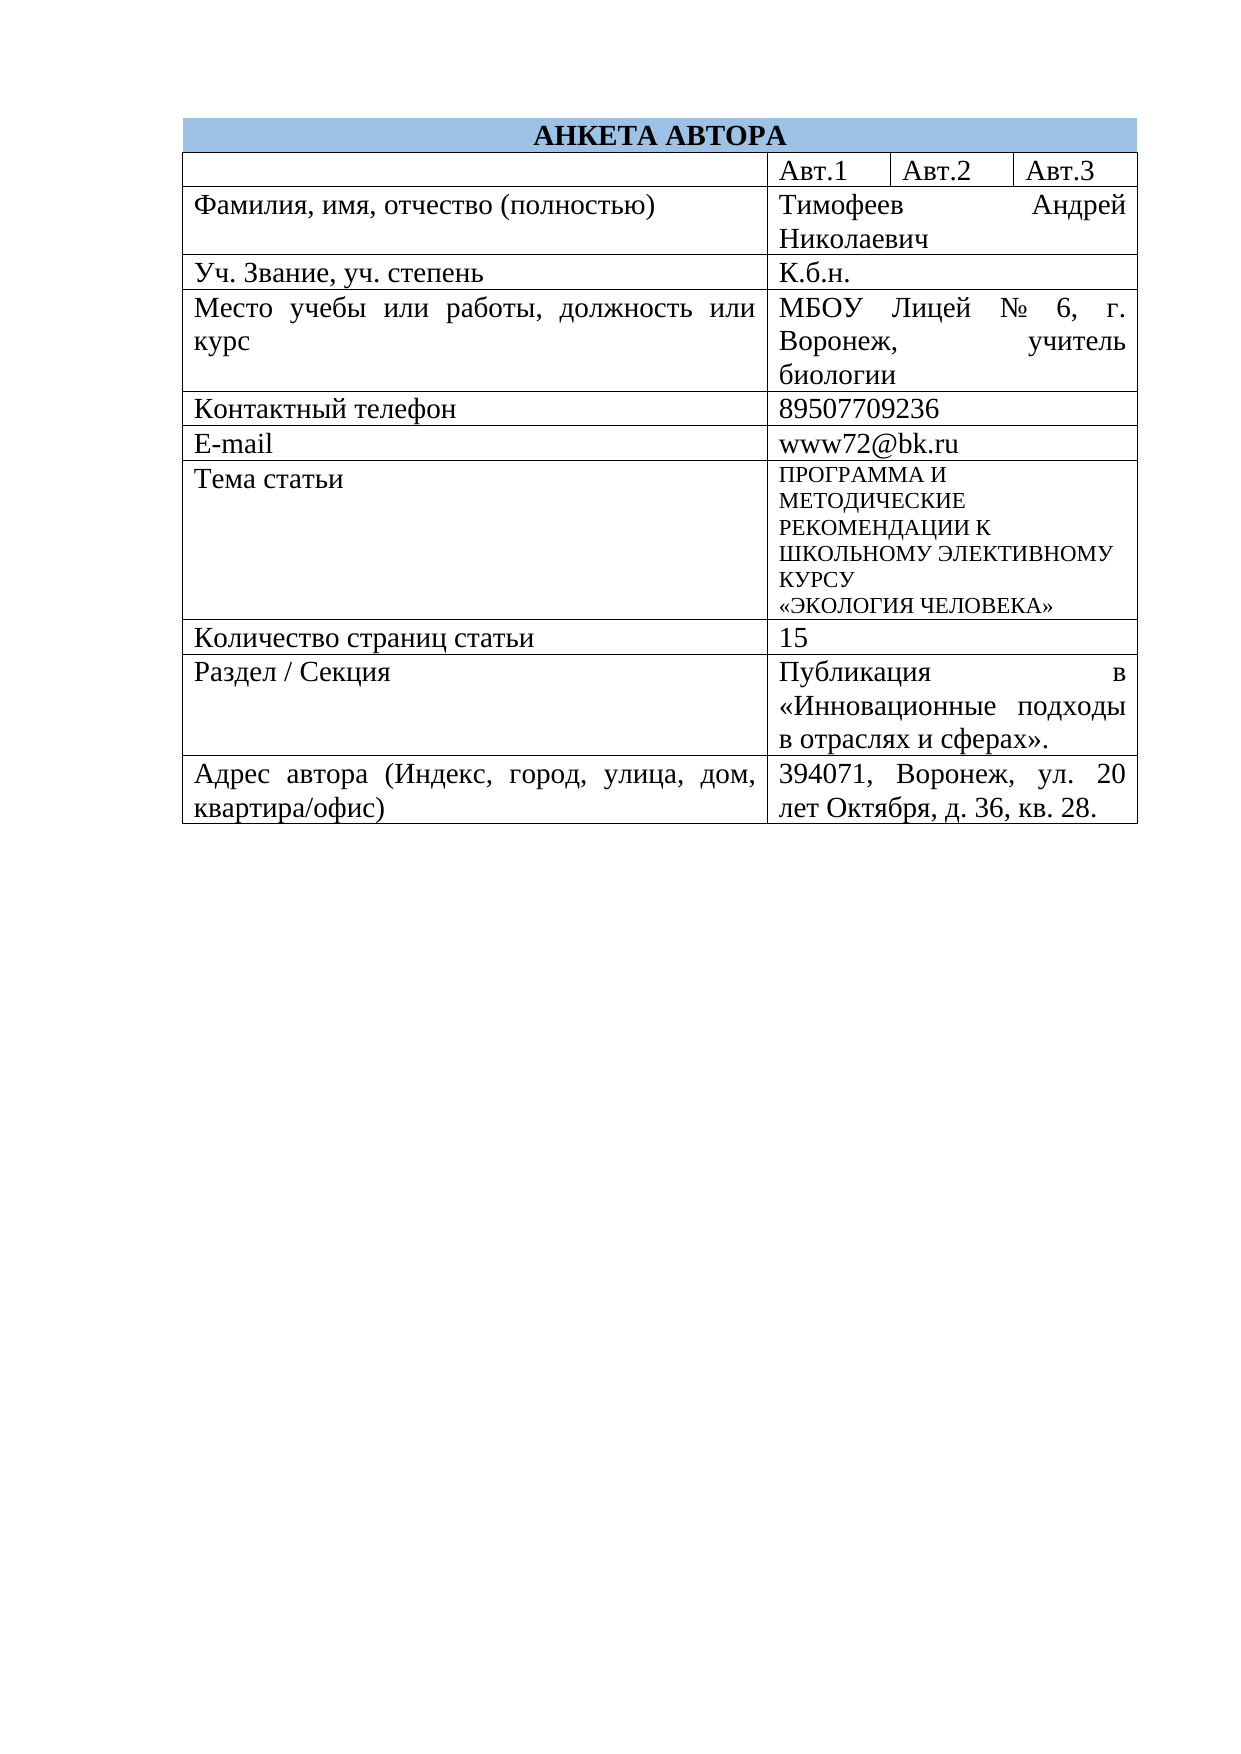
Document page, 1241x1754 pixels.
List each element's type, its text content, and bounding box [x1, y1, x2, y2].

table_cell Уч. Звание, уч. степень [183, 255, 767, 289]
table_cell 394071, Воронеж, ул. 20 лет Октября, д. 36, кв. 28. [768, 756, 1137, 823]
table_cell ПРОГРАММА И МЕТОДИЧЕСКИЕ РЕКОМЕНДАЦИИ К ШКОЛЬНОМУ ЭЛЕКТИВНОМУ КУРСУ «ЭКОЛОГИЯ ЧЕЛОВЕКА» [768, 461, 1137, 619]
table_cell К.б.н. [768, 255, 1137, 289]
table_cell Авт.2 [891, 153, 1013, 186]
table_cell Место учебы или работы, должность или курс [183, 290, 767, 391]
table_cell Фамилия, имя, отчество (полностью) [183, 187, 767, 254]
table_cell Авт.3 [1014, 153, 1137, 186]
table_cell Раздел / Секция [183, 655, 767, 755]
table_cell 89507709236 [768, 392, 1137, 425]
table_cell [183, 153, 767, 186]
table_cell Контактный телефон [183, 392, 767, 425]
table_cell Тема статьи [183, 461, 767, 619]
table_cell Публикация в «Инновационные подходы в отраслях и сферах». [768, 655, 1137, 755]
table_cell Авт.1 [768, 153, 890, 186]
table_cell МБОУ Лицей № 6, г. Воронеж, учитель биологии [768, 290, 1137, 391]
table_cell Количество страниц статьи [183, 620, 767, 653]
table_cell E-mail [183, 426, 767, 460]
table_header АНКЕТА АВТОРА [183, 118, 1137, 152]
table_cell 15 [768, 620, 1137, 653]
table_cell Адрес автора (Индекс, город, улица, дом, квартира/офис) [183, 756, 767, 823]
table_cell www72@bk.ru [768, 426, 1137, 460]
table_cell Тимофеев Андрей Николаевич [768, 187, 1137, 254]
